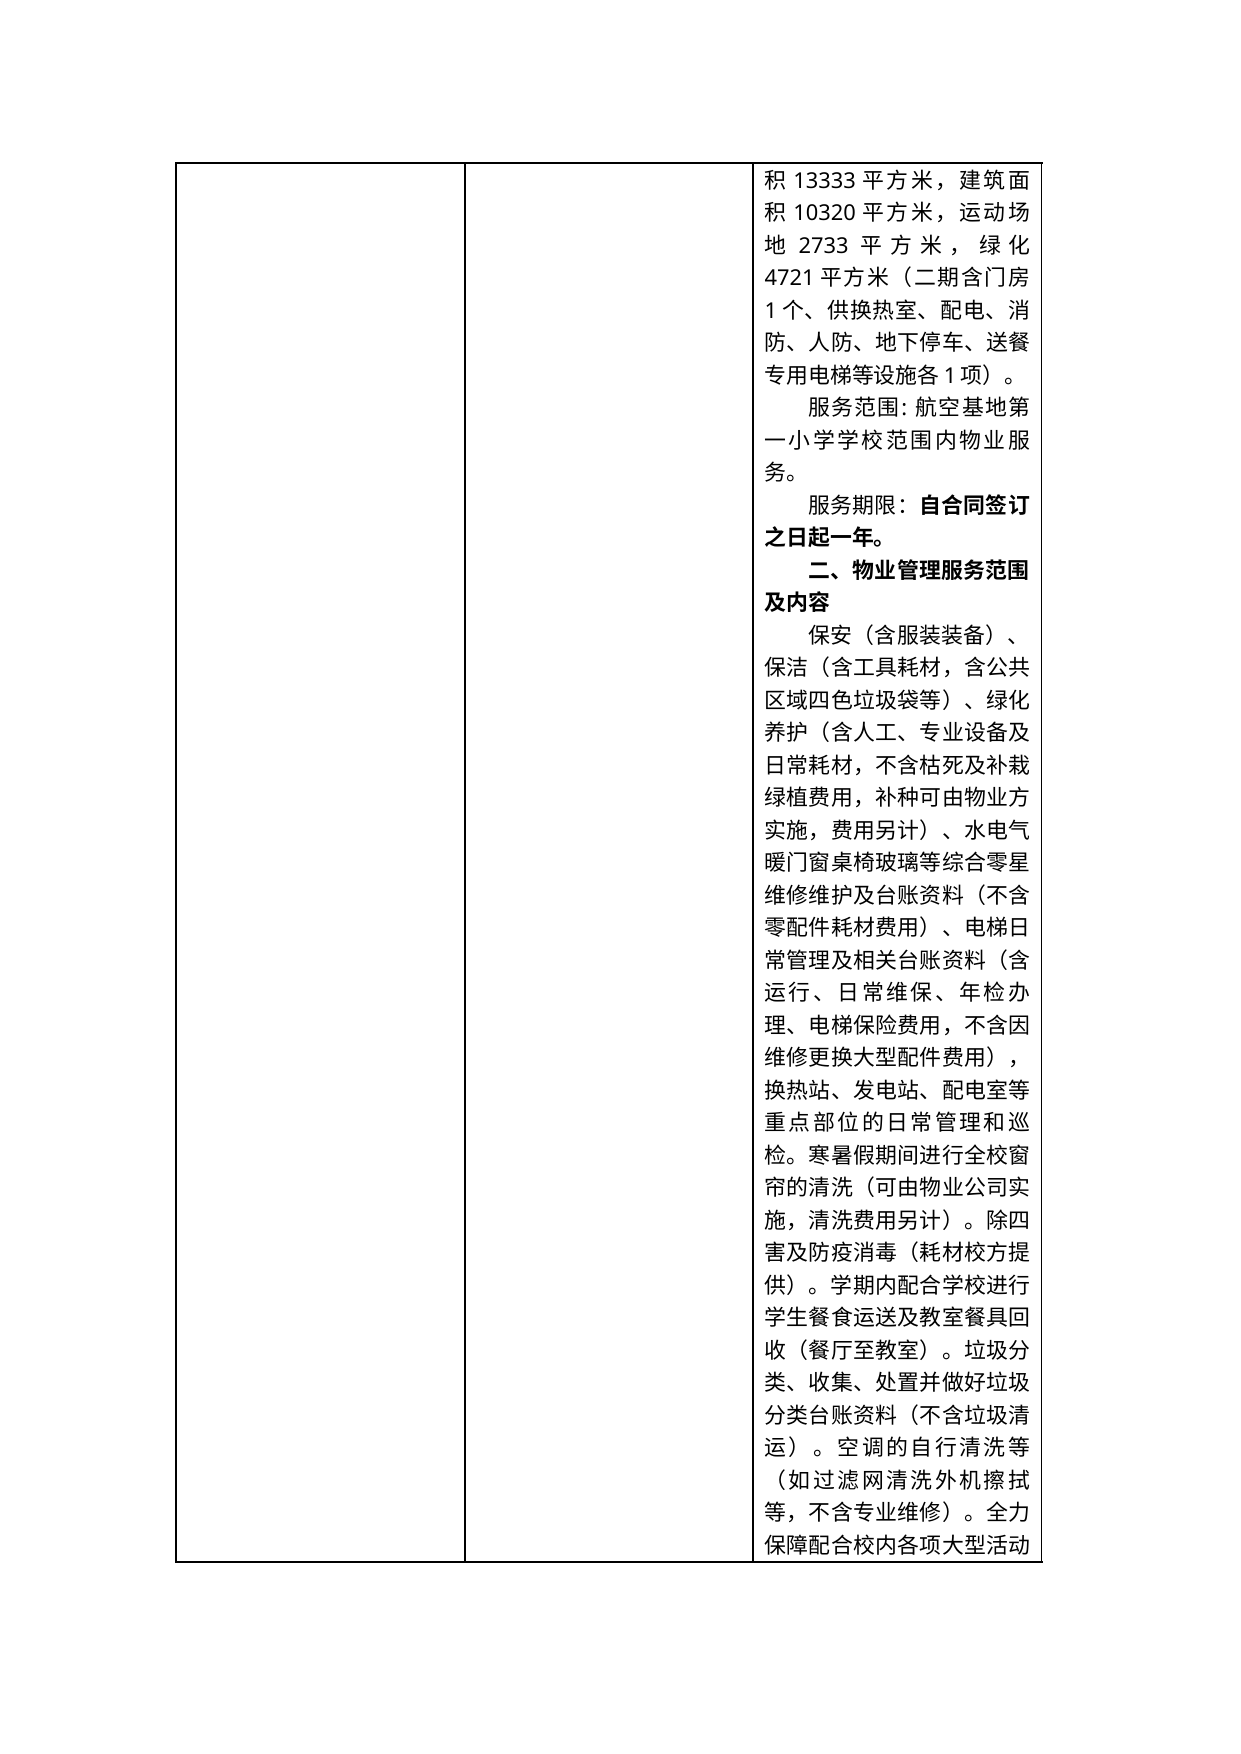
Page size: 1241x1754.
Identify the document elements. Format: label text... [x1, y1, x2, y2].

table_cell 1 [177, 164, 464, 1561]
table_cell [466, 164, 752, 1561]
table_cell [754, 164, 1041, 1561]
